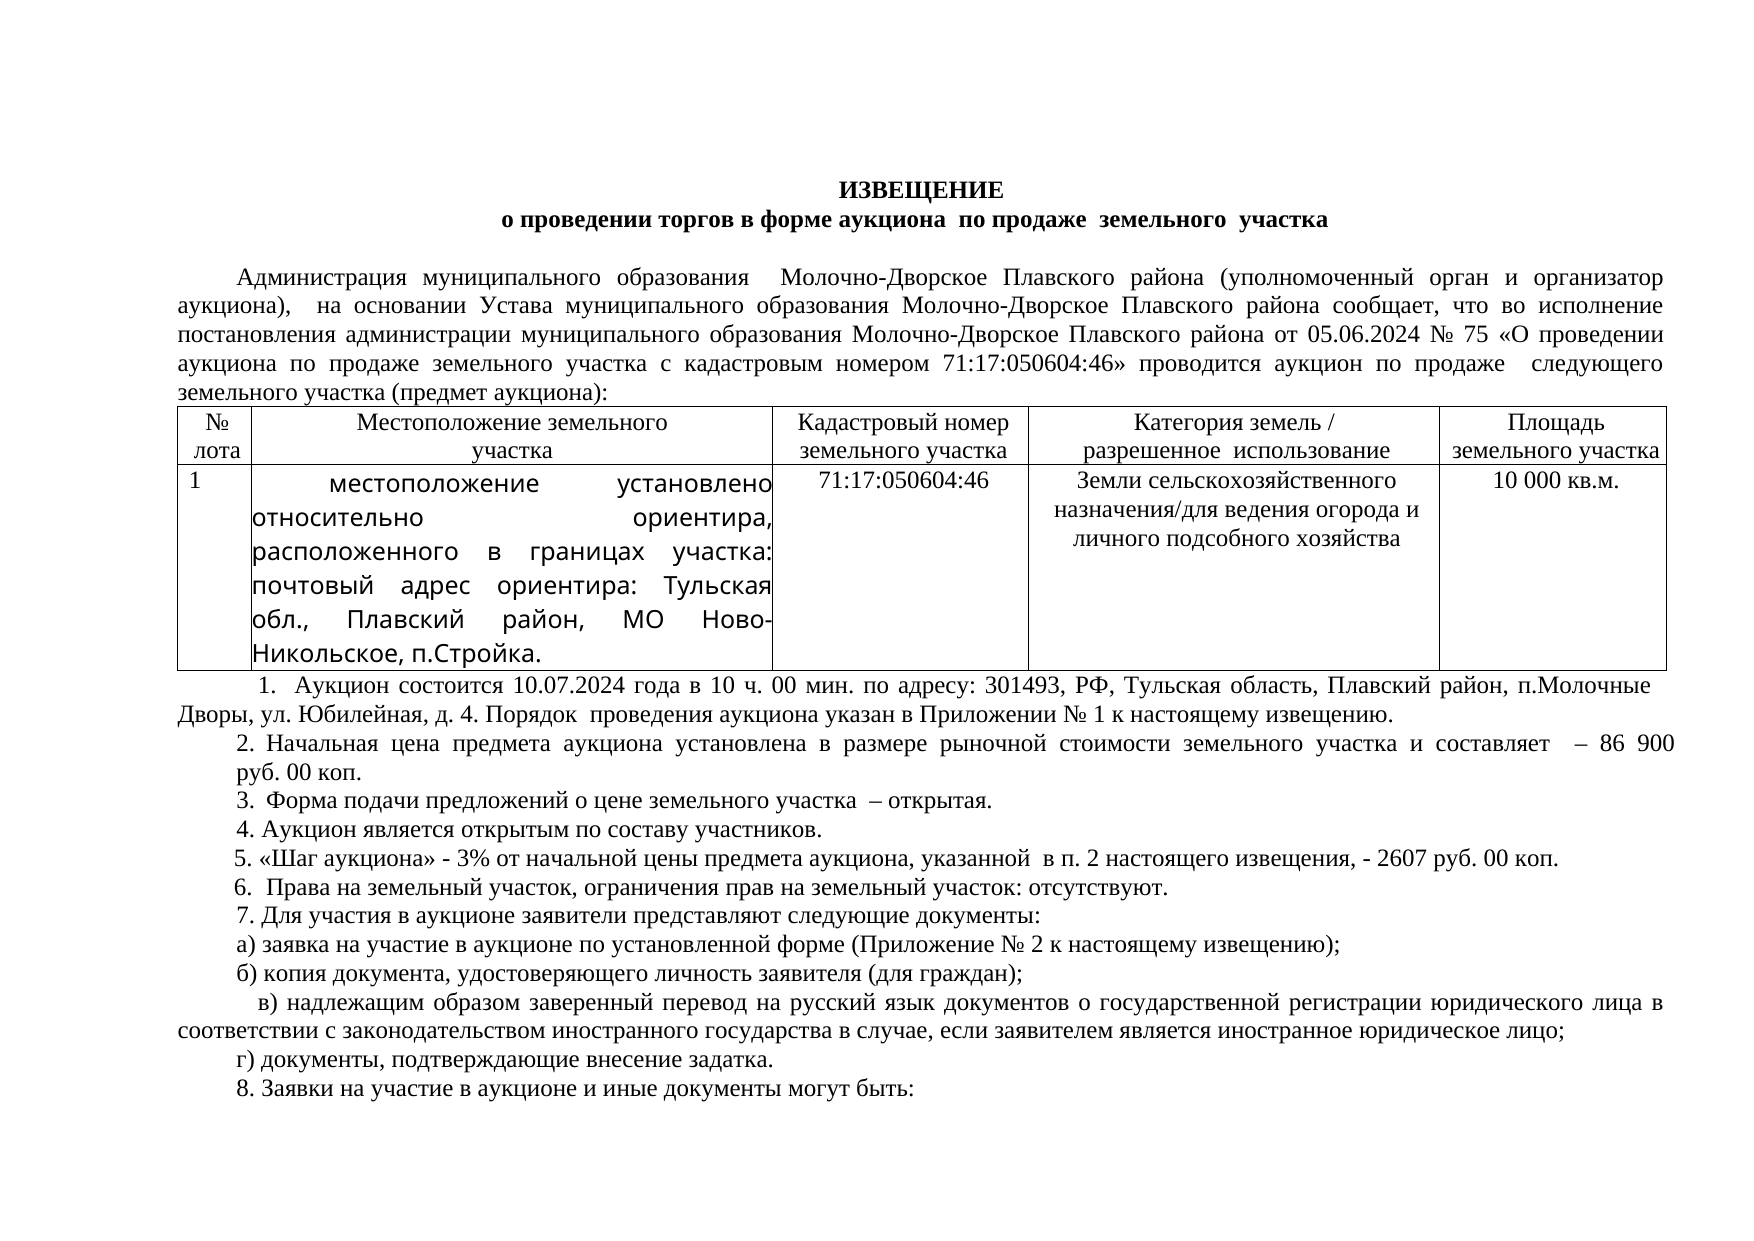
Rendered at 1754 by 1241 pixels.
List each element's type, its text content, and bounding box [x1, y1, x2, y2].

text б) копия документа, удостоверяющего личность заявителя (для граждан); [177, 958, 1665, 987]
text а) заявка на участие в аукционе по установленной форме (Приложение № 2 к настоящему извещению); [177, 929, 1665, 958]
list Начальная цена предмета аукциона установлена в размере рыночной стоимости земельного участка и составляет – 86 900 руб. 00 коп. [236, 728, 1677, 786]
table_cell Земли сельскохозяйственного назначения/для ведения огорода и личного подсобного хозяйства [1029, 465, 1439, 669]
list Права на земельный участок, ограничения прав на земельный участок: отсутствуют. [233, 872, 1671, 901]
table_header Местоположение земельного участка [252, 407, 772, 464]
text 8. Заявки на участие в аукционе и иные документы могут быть: [177, 1073, 1671, 1102]
text 1. Аукцион состоится 10.07.2024 года в 10 ч. 00 мин. по адресу: 301493, РФ, Тульская область, Плавский район, п.Молочные Дворы, ул. Юбилейная, д. 4. Порядок проведения аукциона указан в Приложении № 1 к настоящему извещению. [177, 671, 1654, 728]
table_header № лота [178, 407, 251, 464]
text Администрация муниципального образования Молочно-Дворское Плавского района (уполномоченный орган и организатор аукциона), на основании Устава муниципального образования Молочно-Дворское Плавского района сообщает, что во исполнение постановления администрации муниципального образования Молочно-Дворское Плавского района от 05.06.2024 № 75 «О проведении аукциона по продаже земельного участка с кадастровым номером 71:17:050604:46» проводится аукцион по продаже следующего земельного участка (предмет аукциона): [177, 262, 1665, 406]
text г) документы, подтверждающие внесение задатка. [177, 1044, 1665, 1073]
text ИЗВЕЩЕНИЕ [177, 176, 1665, 204]
table_header Площадь земельного участка [1440, 407, 1666, 464]
list Форма подачи предложений о цене земельного участка – открытая. [236, 786, 1677, 814]
text 4. Аукцион является открытым по составу участников. [236, 814, 1665, 843]
table_cell 10 000 кв.м. [1440, 465, 1666, 669]
text о проведении торгов в форме аукциона по продаже земельного участка [158, 204, 1671, 233]
table_header Кадастровый номер земельного участка [773, 407, 1028, 464]
table_header Категория земель / разрешенное использование [1029, 407, 1439, 464]
text в) надлежащим образом заверенный перевод на русский язык документов о государственной регистрации юридического лица в соответствии с законодательством иностранного государства в случае, если заявителем является иностранное юридическое лицо; [177, 987, 1665, 1044]
text 5. «Шаг аукциона» - 3% от начальной цены предмета аукциона, указанной в п. 2 настоящего извещения, - 2607 руб. 00 коп. [233, 843, 1671, 872]
table_cell 71:17:050604:46 [773, 465, 1028, 669]
table_cell местоположение установлено относительно ориентира, расположенного в границах участка: почтовый адрес ориентира: Тульская обл., Плавский район, МО Ново-Никольское, п.Стройка. [252, 465, 772, 669]
table_cell 1 [178, 465, 251, 669]
text 7. Для участия в аукционе заявители представляют следующие документы: [177, 901, 1665, 929]
